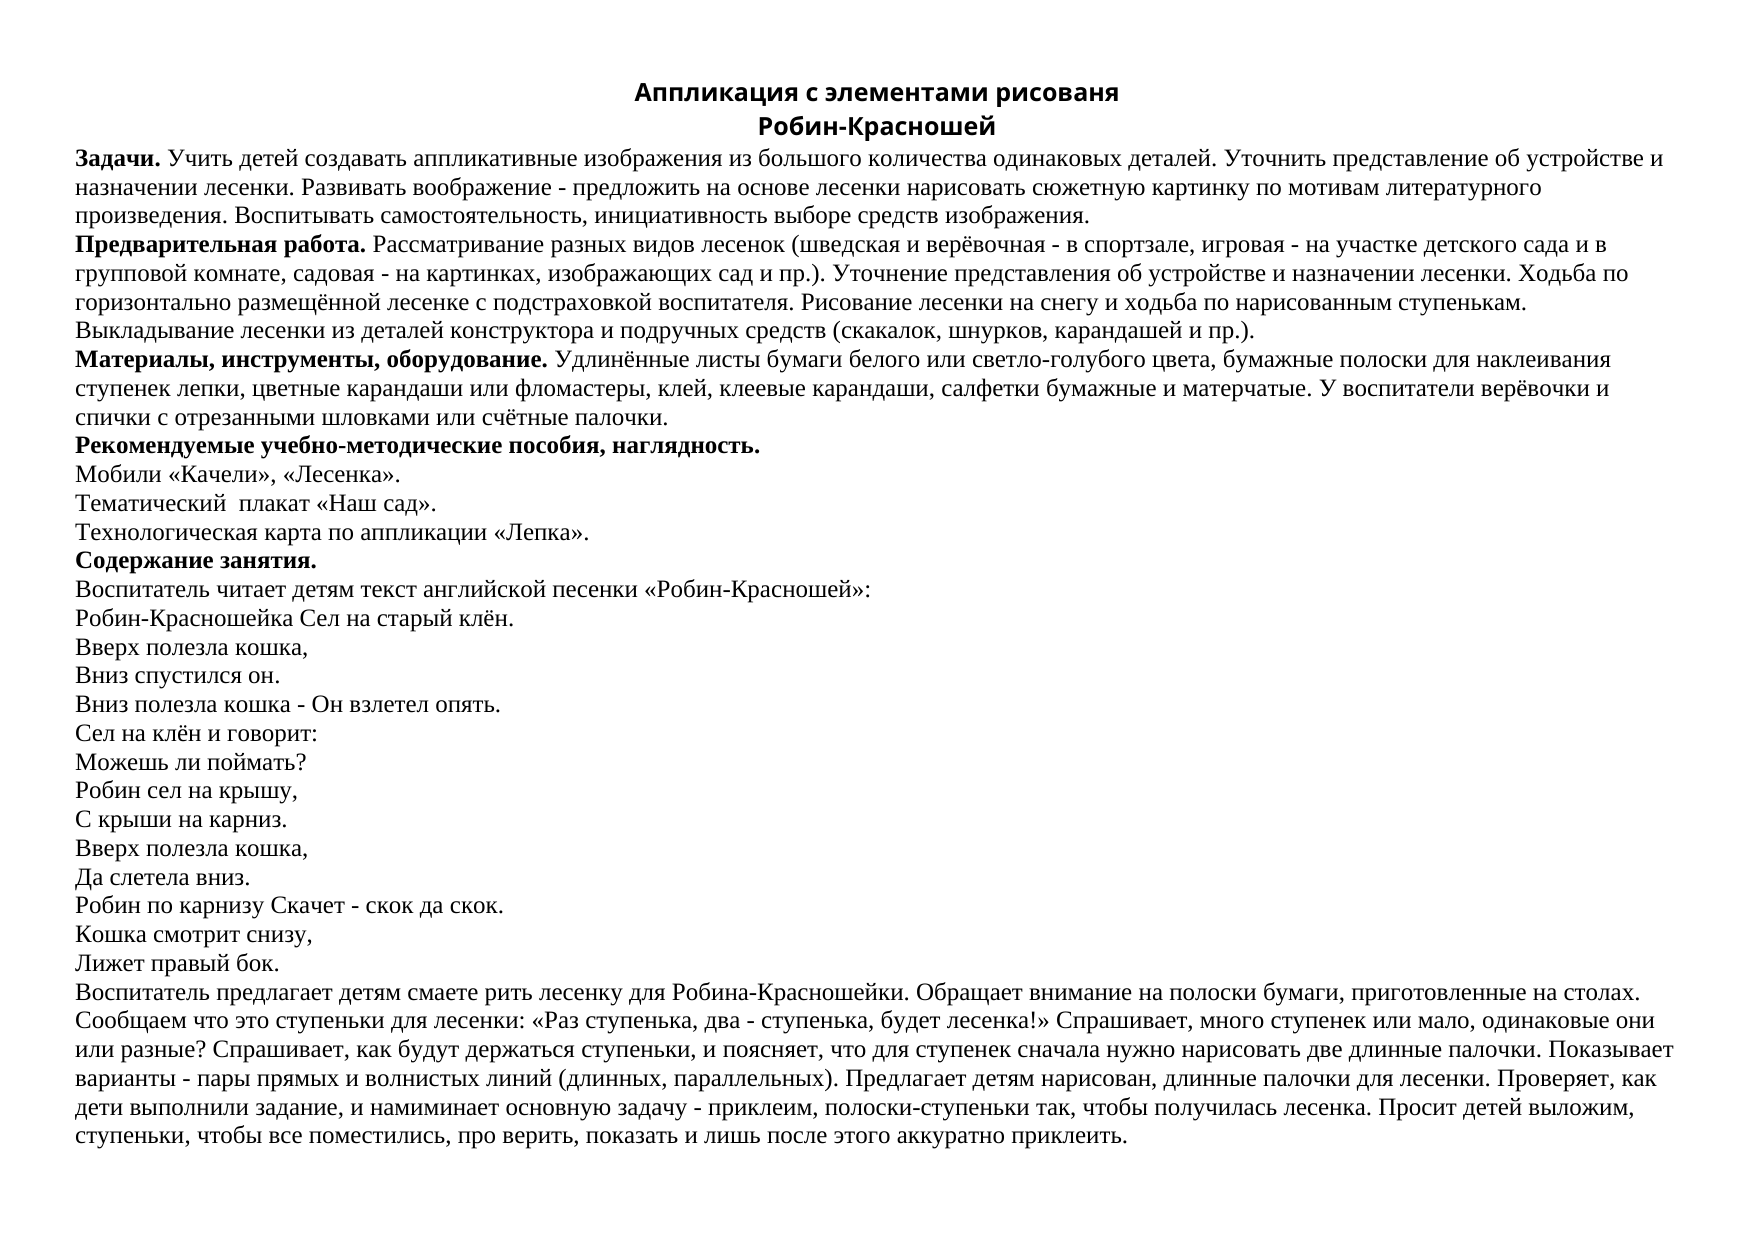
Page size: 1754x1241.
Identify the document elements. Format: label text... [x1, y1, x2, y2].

text Материалы, инструменты, оборудование. Удлинённые листы бумаги белого или светло-голубого цвета, бумажные полоски для наклеивания ступенек лепки, цветные карандаши или фломастеры, клей, клеевые карандаши, салфетки бумажные и матерчатые. У воспитатели верёвочки и спички с отрезанными шловками или счётные палочки. [75, 344, 1679, 431]
text Предварительная работа. Рассматривание разных видов лесенок (шведская и верёвочная - в спортзале, игровая - на участке детского сада и в групповой комнате, садовая - на картинках, изображающих сад и пр.). Уточнение представления об устройстве и назначении лесенки. Ходьба по горизонтально размещённой лесенке с подстраховкой воспитателя. Рисование лесенки на снегу и ходьба по нарисованным ступенькам. Выкладывание лесенки из деталей конструктора и подручных средств (скакалок, шнурков, карандашей и пр.). [75, 229, 1679, 344]
text Технологическая карта по аппликации «Лепка». [75, 517, 1679, 546]
text Мобили «Качели», «Лесенка». [75, 459, 1679, 488]
text Сел на клён и говорит: [75, 718, 1679, 747]
text Воспитатель предлагает детям смаете рить лесенку для Робина-Красношейки. Обращает внимание на полоски бумаги, приготовленные на столах. Сообщаем что это ступеньки для лесенки: «Раз ступенька, два - ступенька, будет лесенка!» Спрашивает, много ступенек или мало, одинаковые они или разные? Спрашивает, как будут держаться ступеньки, и поясняет, что для ступенек сначала нужно нарисовать две длинные палочки. Показывает варианты - пары прямых и волнистых линий (длинных, параллельных). Предлагает детям нарисован, длинные палочки для лесенки. Проверяет, как дети выполнили задание, и намиминает основную задачу - приклеим, полоски-ступеньки так, чтобы получилась лесенка. Просит детей выложим, ступеньки, чтобы все поместились, про верить, показать и лишь после этого аккуратно приклеить. [75, 977, 1679, 1149]
text Вверх полезла кошка, [75, 833, 1679, 862]
text Вниз спустился он. [75, 661, 1679, 689]
text Рекомендуемые учебно-методические пособия, наглядность. [75, 431, 1679, 459]
text Робин по карнизу Скачет - скок да скок. [75, 891, 1679, 919]
text Робин-Красношейка Сел на старый клён. [75, 603, 1679, 632]
text Тематический плакат «Наш сад». [75, 488, 1679, 517]
text Робин-Красношей [75, 109, 1679, 143]
text С крыши на карниз. [75, 804, 1679, 833]
text Аппликация с элементами рисованя [75, 75, 1679, 109]
text Кошка смотрит снизу, [75, 919, 1679, 948]
text Задачи. Учить детей создавать аппликативные изображения из большого количества одинаковых деталей. Уточнить представление об устройстве и назначении лесенки. Развивать воображение - предложить на основе лесенки нарисовать сюжетную картинку по мотивам литературного произведения. Воспитывать самостоятельность, инициативность выборе средств изображения. [75, 143, 1679, 229]
text Лижет правый бок. [75, 948, 1679, 977]
text Содержание занятия. [75, 546, 1679, 574]
text Можешь ли поймать? [75, 747, 1679, 776]
text Робин сел на крышу, [75, 776, 1679, 804]
text Да слетела вниз. [75, 862, 1679, 891]
text Воспитатель читает детям текст английской песенки «Робин-Красношей»: [75, 574, 1679, 603]
text Вверх полезла кошка, [75, 632, 1679, 661]
text Вниз полезла кошка - Он взлетел опять. [75, 689, 1679, 718]
